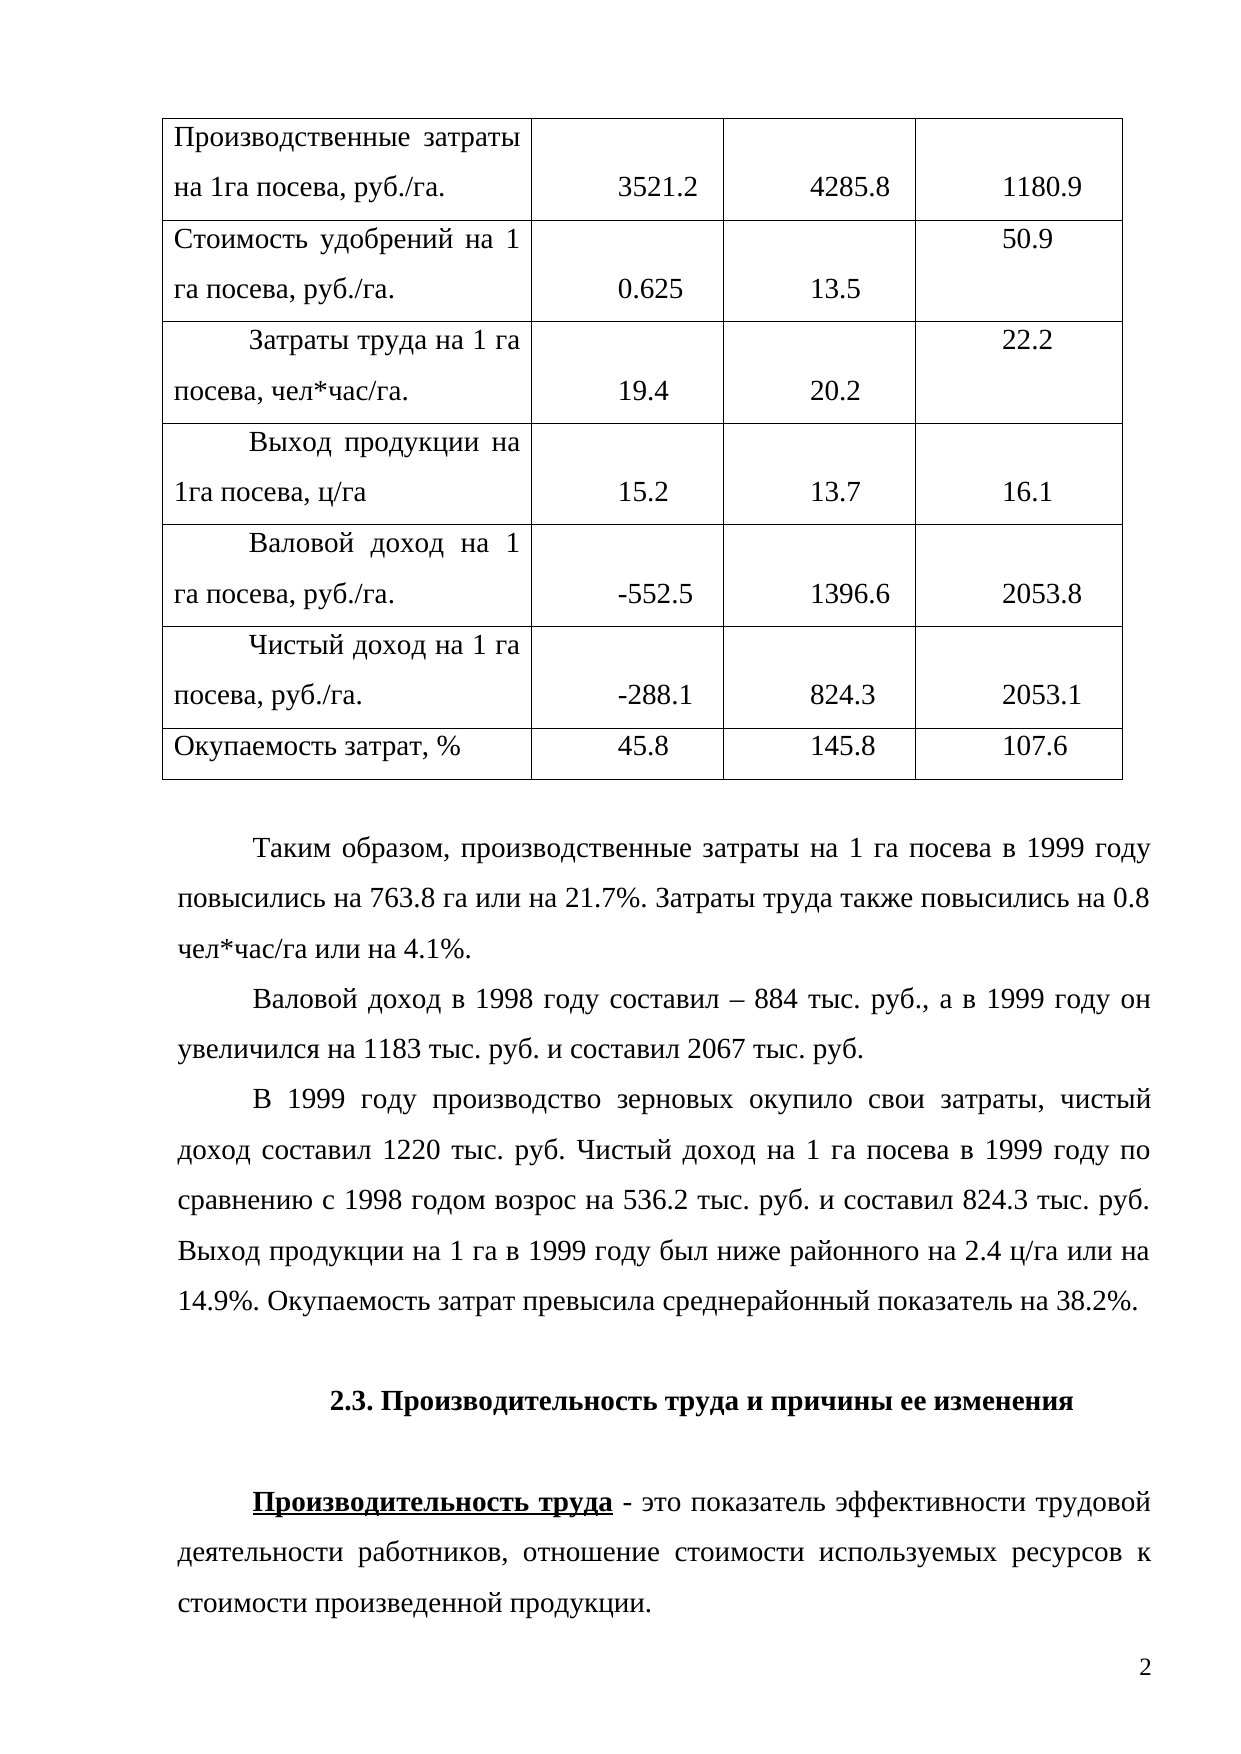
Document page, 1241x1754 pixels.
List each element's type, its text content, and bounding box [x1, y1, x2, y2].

text Валовой доход в 1998 году составил – 884 тыс. руб., а в 1999 году он увеличился на 1183 тыс. руб. и составил 2067 тыс. руб. [177, 981, 1152, 1065]
table_cell 13.7 [724, 424, 915, 524]
table_cell -552.5 [532, 525, 723, 626]
table_cell 1180.9 [916, 119, 1122, 220]
table_cell 50.9 [916, 221, 1122, 321]
table_cell Выход продукции на 1га посева, ц/га [163, 424, 531, 524]
table_cell Производственные затраты на 1га посева, руб./га. [163, 119, 531, 220]
table_cell Затраты труда на 1 га посева, чел*час/га. [163, 322, 531, 423]
text В 1999 году производство зерновых окупило свои затраты, чистый доход составил 1220 тыс. руб. Чистый доход на 1 га посева в 1999 году по сравнению с 1998 годом возрос на 536.2 тыс. руб. и составил 824.3 тыс. руб. Выход продукции на 1 га в 1999 году был ниже районного на 2.4 ц/га или на 14.9%. Окупаемость затрат превысила среднерайонный показатель на 38.2%. [177, 1082, 1152, 1316]
text Таким образом, производственные затраты на 1 га посева в 1999 году повысились на 763.8 га или на 21.7%. Затраты труда также повысились на 0.8 чел*час/га или на 4.1%. [177, 830, 1152, 964]
table_cell 2053.1 [916, 627, 1122, 727]
table_cell 19.4 [532, 322, 723, 423]
table_cell 22.2 [916, 322, 1122, 423]
table_cell 824.3 [724, 627, 915, 727]
table_cell 15.2 [532, 424, 723, 524]
table_cell 2053.8 [916, 525, 1122, 626]
table_cell Чистый доход на 1 га посева, руб./га. [163, 627, 531, 727]
text 2.3. Производительность труда и причины ее изменения [177, 1383, 1152, 1417]
table_cell 4285.8 [724, 119, 915, 220]
table_cell Окупаемость затрат, % [163, 729, 531, 779]
table_cell 13.5 [724, 221, 915, 321]
table_cell 3521.2 [532, 119, 723, 220]
table_cell Валовой доход на 1 га посева, руб./га. [163, 525, 531, 626]
table_cell 0.625 [532, 221, 723, 321]
table_cell -288.1 [532, 627, 723, 727]
table_cell 1396.6 [724, 525, 915, 626]
table_cell Стоимость удобрений на 1 га посева, руб./га. [163, 221, 531, 321]
table_cell 20.2 [724, 322, 915, 423]
text Производительность труда - это показатель эффективности трудовой деятельности работников, отношение стоимости используемых ресурсов к стоимости произведенной продукции. [177, 1484, 1152, 1618]
table_cell 107.6 [916, 729, 1122, 779]
table_cell 45.8 [532, 729, 723, 779]
table_cell 145.8 [724, 729, 915, 779]
table_cell 16.1 [916, 424, 1122, 524]
